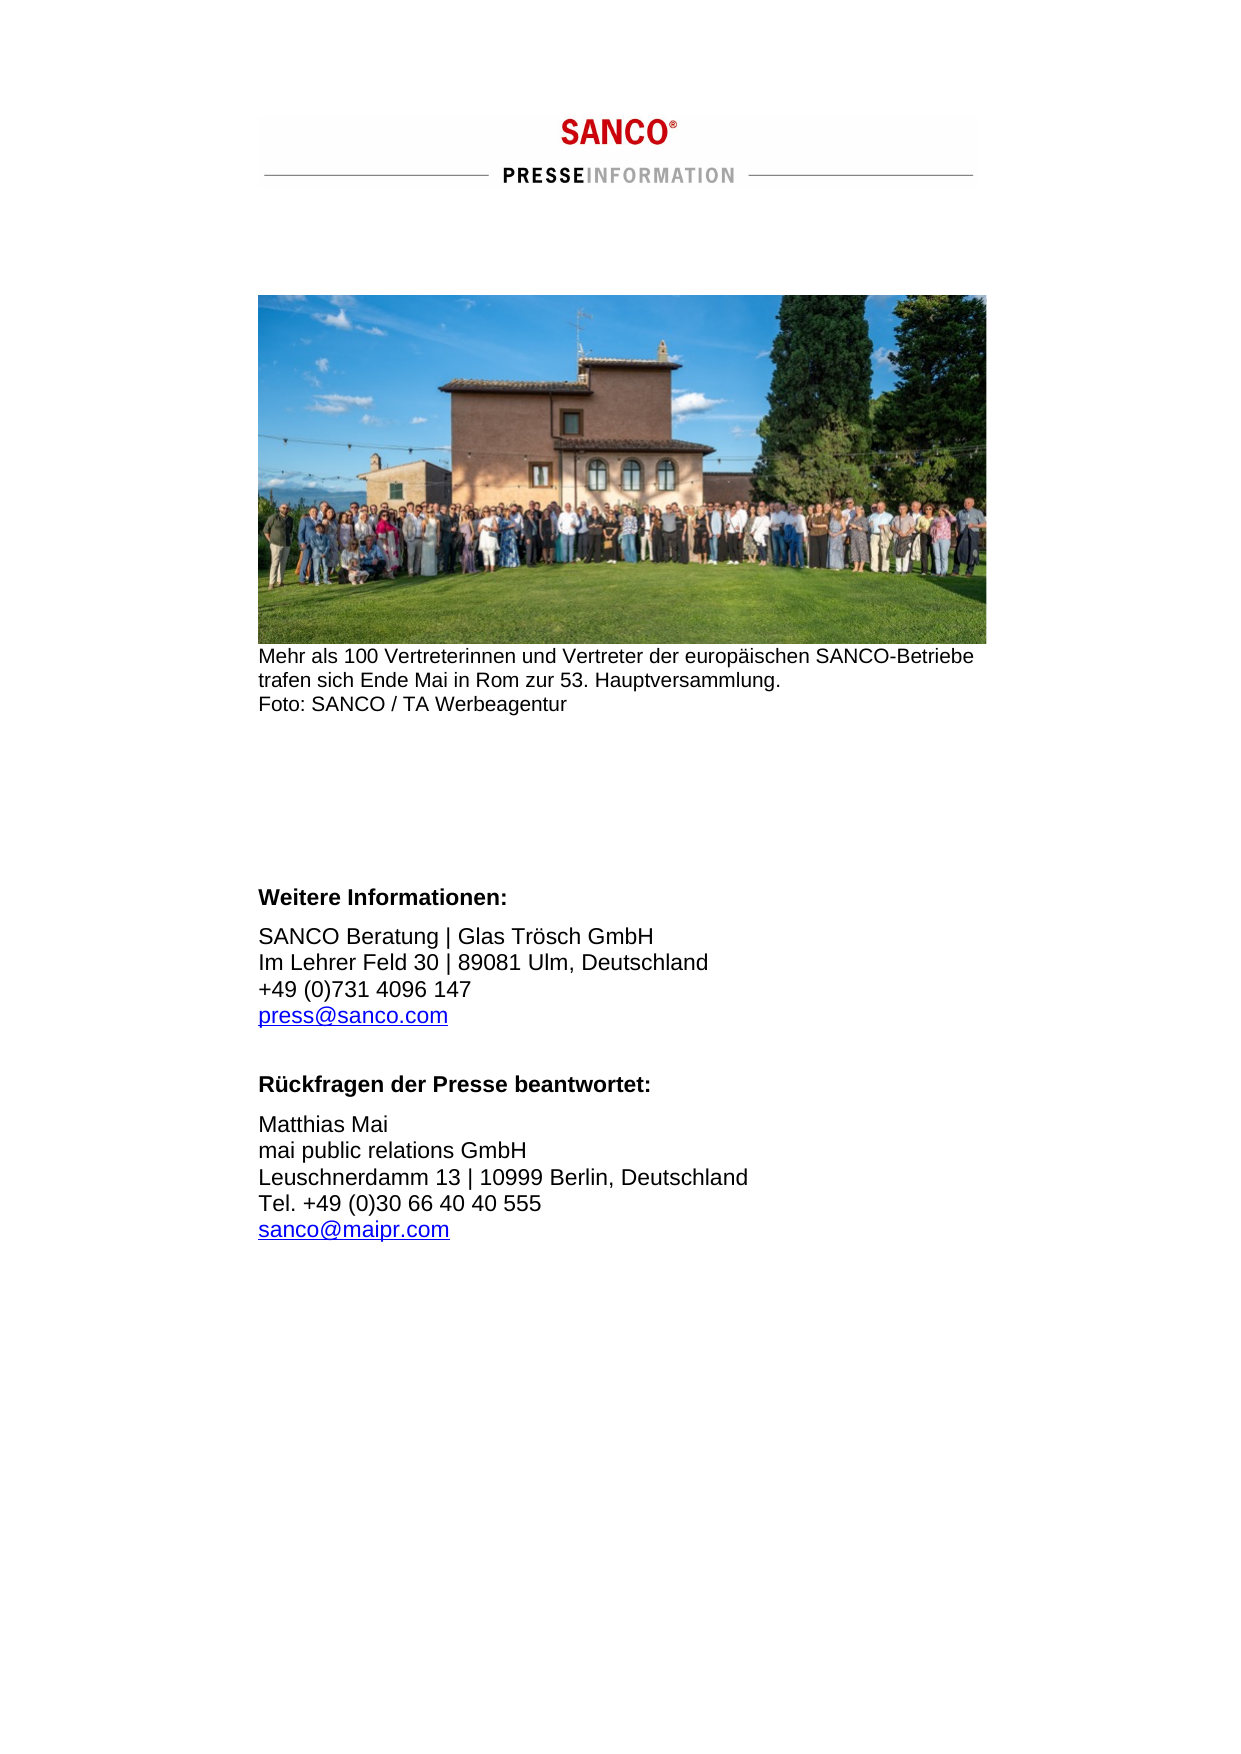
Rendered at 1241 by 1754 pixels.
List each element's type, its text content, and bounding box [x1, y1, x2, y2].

text Mehr als 100 Vertreterinnen und Vertreter der europäischen SANCO-Betriebe trafen sich Ende Mai in Rom zur 53. Hauptversammlung. [258, 644, 986, 692]
picture [258, 115, 978, 189]
text Foto: SANCO / TA Werbeagentur [258, 692, 986, 716]
text +49 (0)731 4096 147 [258, 976, 986, 1002]
text mai public relations GmbH [258, 1137, 986, 1164]
text Matthias Mai [258, 1111, 986, 1137]
text press@sanco.com [258, 1002, 986, 1028]
text Im Lehrer Feld 30 | 89081 Ulm, Deutschland [258, 949, 986, 976]
text sanco@maipr.com [258, 1216, 986, 1243]
text Weitere Informationen: [258, 883, 986, 910]
text Rückfragen der Presse beantwortet: [258, 1071, 986, 1098]
text Leuschnerdamm 13 | 10999 Berlin, Deutschland [258, 1164, 986, 1190]
text Tel. +49 (0)30 66 40 40 555 [258, 1190, 986, 1216]
picture [258, 295, 987, 644]
text SANCO Beratung | Glas Trösch GmbH [258, 923, 986, 949]
